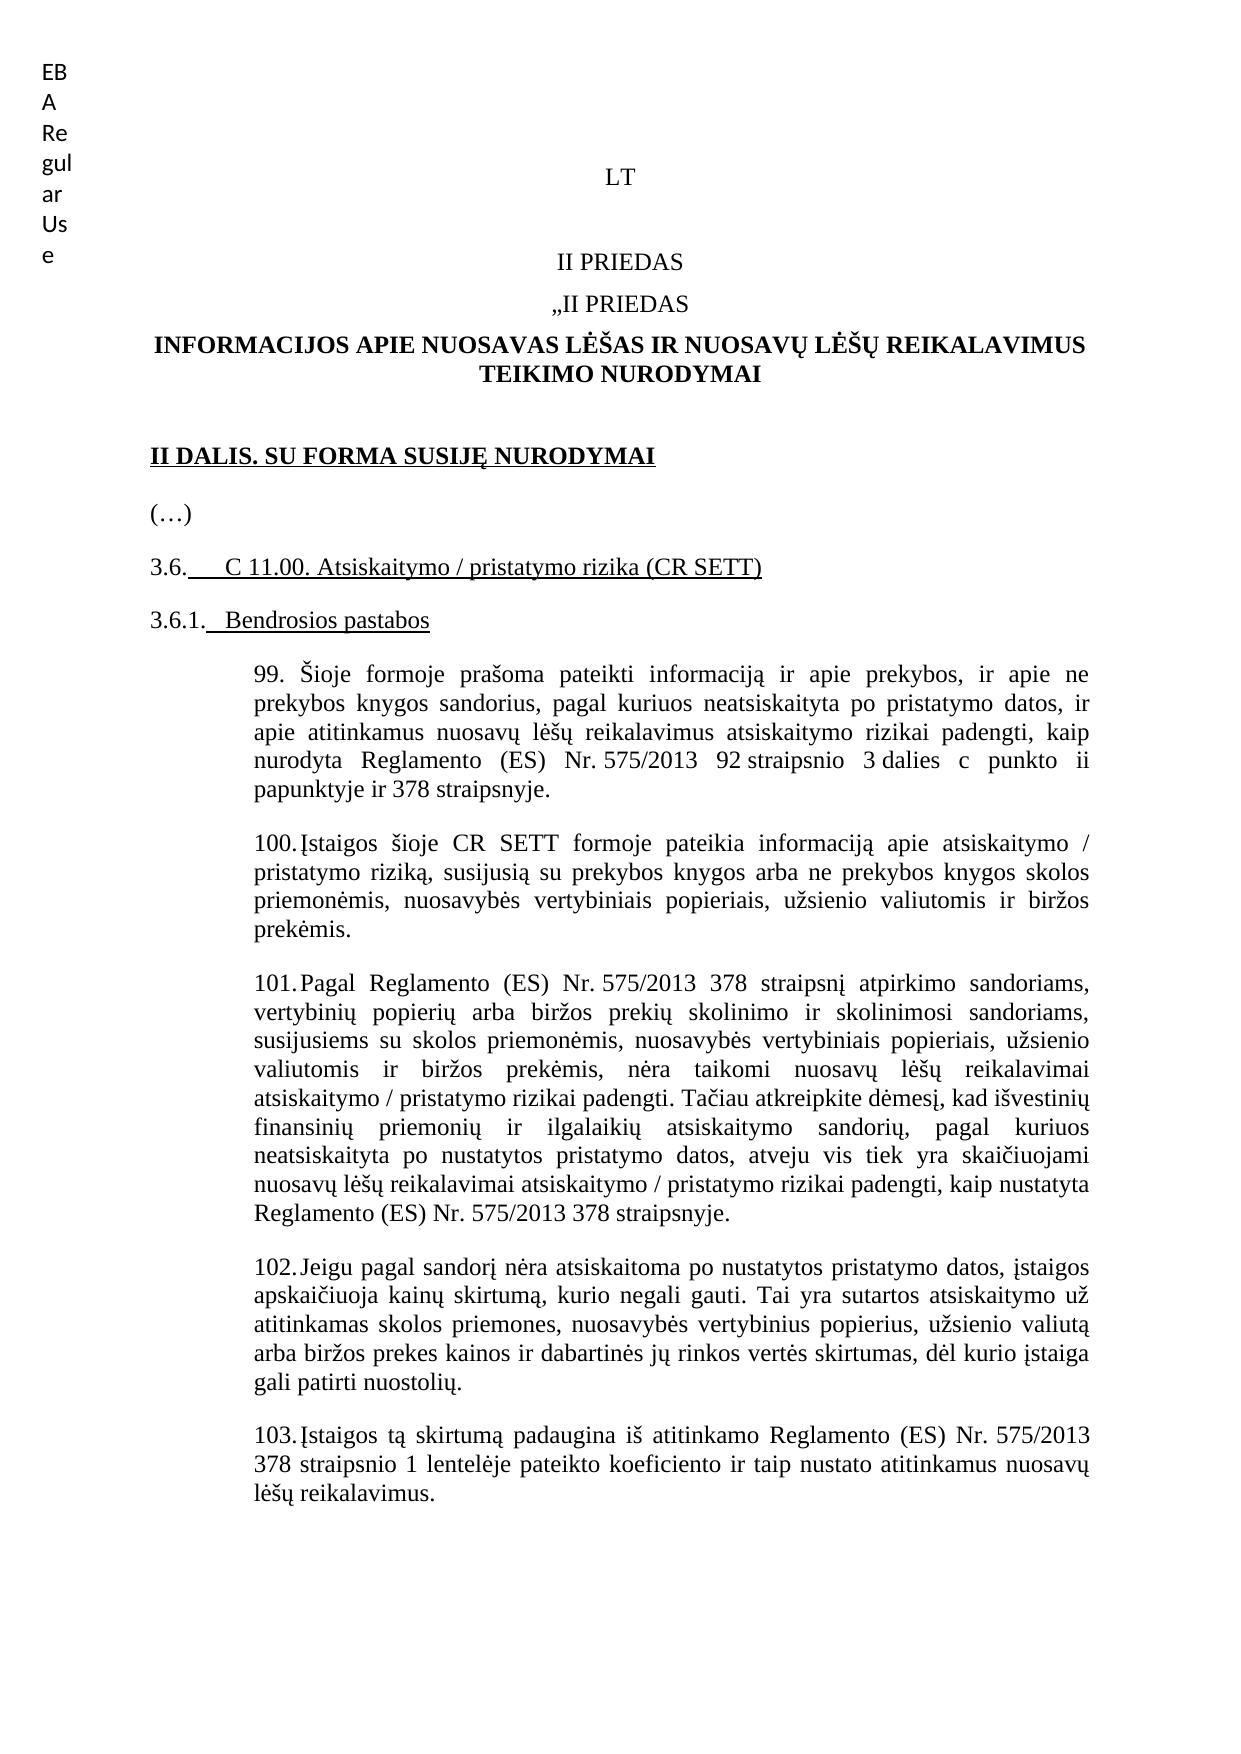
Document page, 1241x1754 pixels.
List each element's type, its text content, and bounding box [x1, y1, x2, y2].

text (…) [150, 498, 1090, 527]
text II DALIS. SU FORMA SUSIJĘ NURODYMAI [150, 441, 1090, 470]
text LT [150, 162, 1090, 191]
text II PRIEDAS [150, 247, 1090, 276]
list 3.6. C 11.00. Atsiskaitymo / pristatymo rizika (CR SETT) [150, 552, 1090, 581]
text INFORMACIJOS APIE NUOSAVAS LĖŠAS IR NUOSAVŲ LĖŠŲ REIKALAVIMUS TEIKIMO NURODYMAI [150, 330, 1090, 387]
list 3.6.1. Bendrosios pastabos [150, 606, 1090, 634]
text „II PRIEDAS [150, 289, 1090, 317]
